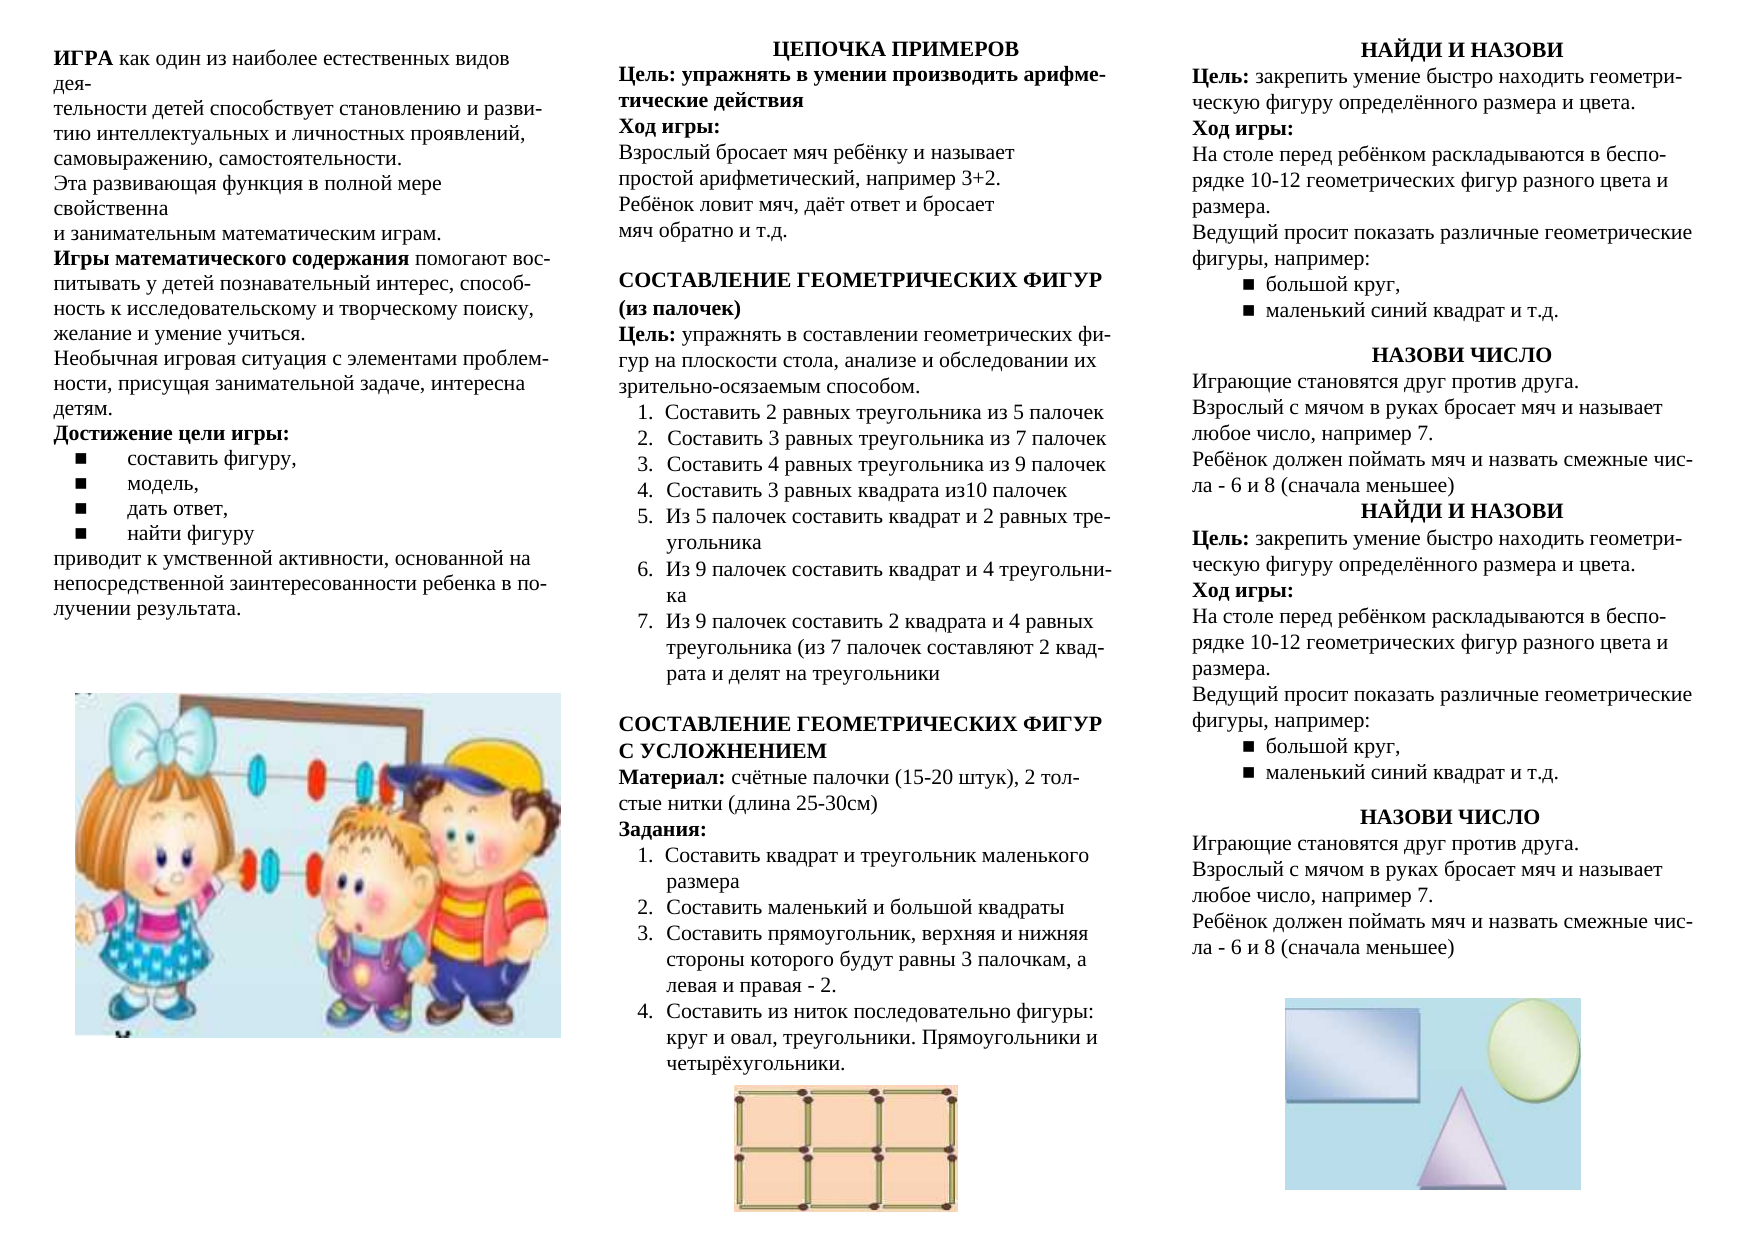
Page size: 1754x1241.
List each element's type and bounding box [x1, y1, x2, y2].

picture [1285, 998, 1581, 1190]
picture [734, 1085, 958, 1212]
picture [75, 693, 561, 1038]
